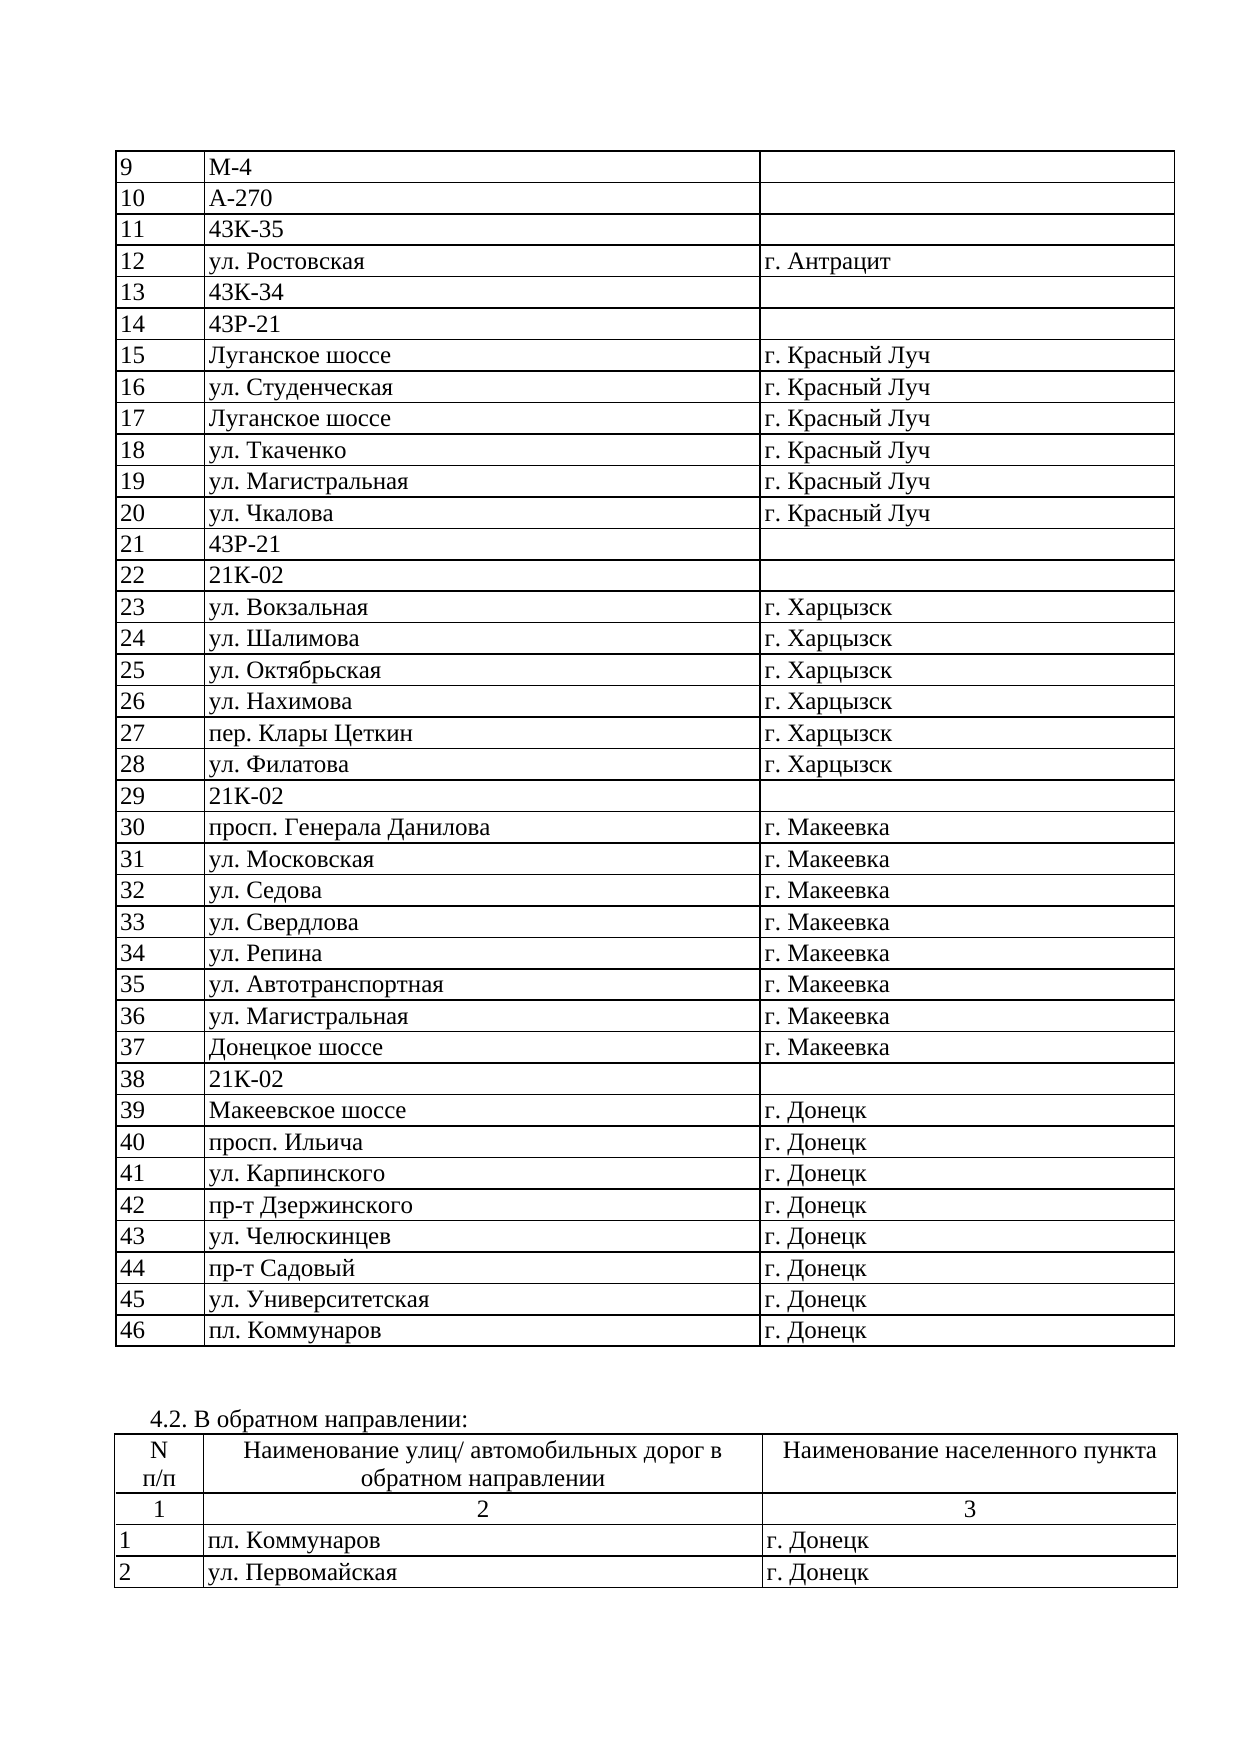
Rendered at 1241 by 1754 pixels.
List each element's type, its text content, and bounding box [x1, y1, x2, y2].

table_cell г. Донецк [761, 1190, 1174, 1219]
table_cell 21 [117, 529, 204, 559]
table_cell 43Р-21 [205, 309, 759, 339]
table_cell Луганское шоссе [205, 403, 759, 433]
table_cell ул. Московская [205, 844, 759, 873]
table_cell 43К-35 [205, 215, 759, 244]
table_cell 38 [117, 1064, 204, 1094]
table_cell ул. Вокзальная [205, 592, 759, 622]
table_cell А-270 [205, 183, 759, 213]
table_cell пр-т Садовый [205, 1253, 759, 1282]
table_cell 22 [117, 561, 204, 590]
table_cell [761, 277, 1174, 307]
table_cell [761, 152, 1174, 181]
table_cell 46 [117, 1316, 204, 1345]
table_cell ул. Чкалова [205, 498, 759, 527]
table_cell ул. Свердлова [205, 907, 759, 936]
table_cell ул. Седова [205, 875, 759, 905]
table_cell [761, 1064, 1174, 1094]
table_cell 19 [117, 466, 204, 496]
table_cell 30 [117, 812, 204, 842]
table_cell г. Антрацит [761, 246, 1174, 276]
table_cell 39 [117, 1095, 204, 1125]
table_cell ул. Университетская [205, 1284, 759, 1314]
table_cell 18 [117, 435, 204, 464]
table_cell 17 [117, 403, 204, 433]
table_cell 31 [117, 844, 204, 873]
table_cell пл. Коммунаров [204, 1525, 762, 1555]
table_cell г. Красный Луч [761, 498, 1174, 527]
table_cell просп. Генерала Данилова [205, 812, 759, 842]
table_cell 11 [117, 215, 204, 244]
table_cell г. Макеевка [761, 844, 1174, 873]
table_cell 37 [117, 1032, 204, 1062]
table_cell 42 [117, 1190, 204, 1219]
table_cell 41 [117, 1158, 204, 1188]
table_cell г. Макеевка [761, 970, 1174, 999]
table_cell г. Макеевка [761, 938, 1174, 968]
table_cell г. Донецк [761, 1284, 1174, 1314]
table_cell г. Донецк [761, 1095, 1174, 1125]
table_cell ул. Первомайская [204, 1557, 762, 1587]
table_cell г. Донецк [761, 1253, 1174, 1282]
table_cell ул. Филатова [205, 749, 759, 779]
table_cell [761, 215, 1174, 244]
table_cell г. Макеевка [761, 875, 1174, 905]
table_cell 2 [204, 1494, 762, 1524]
table_cell ул. Автотранспортная [205, 970, 759, 999]
table_header Наименование улиц/ автомобильных дорог в обратном направлении [204, 1435, 762, 1492]
table_cell г. Макеевка [761, 1001, 1174, 1031]
table_header N п/п [115, 1435, 203, 1492]
table_cell г. Харцызск [761, 686, 1174, 716]
table_cell 40 [117, 1127, 204, 1157]
table_cell г. Макеевка [761, 812, 1174, 842]
table_cell 21К-02 [205, 781, 759, 811]
table_cell Донецкое шоссе [205, 1032, 759, 1062]
table_cell [761, 529, 1174, 559]
table_cell ул. Октябрьская [205, 655, 759, 685]
table_cell г. Харцызск [761, 655, 1174, 685]
table_cell г. Харцызск [761, 592, 1174, 622]
table_cell г. Красный Луч [761, 340, 1174, 370]
table_cell 1 [115, 1493, 203, 1524]
table_cell 9 [117, 152, 204, 181]
table_cell 36 [117, 1001, 204, 1031]
table_cell 15 [117, 340, 204, 370]
table_cell 3 [763, 1492, 1177, 1524]
table_cell г. Донецк [763, 1555, 1177, 1587]
table_cell 26 [117, 686, 204, 716]
table_cell [761, 309, 1174, 339]
table_cell пер. Клары Цеткин [205, 718, 759, 748]
table_cell 28 [117, 749, 204, 779]
table_cell ул. Шалимова [205, 623, 759, 653]
table_cell ул. Магистральная [205, 1001, 759, 1031]
table_cell 33 [117, 907, 204, 936]
table_cell ул. Магистральная [205, 466, 759, 496]
table_cell г. Макеевка [761, 1032, 1174, 1062]
table_cell 16 [117, 372, 204, 402]
table_cell ул. Карпинского [205, 1158, 759, 1188]
table_cell 23 [117, 592, 204, 622]
table_cell 13 [117, 277, 204, 307]
table_cell г. Харцызск [761, 749, 1174, 779]
table_cell 12 [117, 246, 204, 276]
table_header Наименование населенного пункта [763, 1435, 1177, 1492]
table_cell 27 [117, 718, 204, 748]
table_cell ул. Ростовская [205, 246, 759, 276]
table_cell 20 [117, 498, 204, 527]
table_cell 34 [117, 938, 204, 968]
table_cell 29 [117, 781, 204, 811]
table_cell г. Донецк [763, 1524, 1177, 1555]
table_cell г. Красный Луч [761, 372, 1174, 402]
table_cell 32 [117, 875, 204, 905]
table_cell [761, 561, 1174, 590]
table_cell 21К-02 [205, 1064, 759, 1094]
table_cell 25 [117, 655, 204, 685]
table_cell пр-т Дзержинского [205, 1190, 759, 1219]
table_cell г. Красный Луч [761, 435, 1174, 464]
table_cell г. Донецк [761, 1127, 1174, 1157]
table_cell ул. Нахимова [205, 686, 759, 716]
table_cell ул. Репина [205, 938, 759, 968]
table_cell 21К-02 [205, 561, 759, 590]
table_cell М-4 [205, 152, 759, 181]
table_cell 43К-34 [205, 277, 759, 307]
table_cell 44 [117, 1253, 204, 1282]
table_cell просп. Ильича [205, 1127, 759, 1157]
table_cell 10 [117, 183, 204, 213]
table_cell г. Донецк [761, 1221, 1174, 1251]
table_cell 35 [117, 970, 204, 999]
table_cell г. Харцызск [761, 718, 1174, 748]
table_cell 1 [115, 1525, 203, 1555]
text 4.2. В обратном направлении: [150, 1404, 1090, 1433]
table_cell г. Донецк [761, 1316, 1174, 1345]
table_cell 2 [115, 1556, 203, 1587]
table_cell ул. Ткаченко [205, 435, 759, 464]
table_cell [761, 183, 1174, 213]
table_cell г. Харцызск [761, 623, 1174, 653]
table_cell 24 [117, 623, 204, 653]
table_cell ул. Студенческая [205, 372, 759, 402]
table_cell г. Красный Луч [761, 403, 1174, 433]
table_cell 45 [117, 1284, 204, 1314]
table_cell г. Красный Луч [761, 466, 1174, 496]
table_cell ул. Челюскинцев [205, 1221, 759, 1251]
table_cell 43 [117, 1221, 204, 1251]
table_cell г. Донецк [761, 1158, 1174, 1188]
table_cell [761, 781, 1174, 811]
table_cell 43Р-21 [205, 529, 759, 559]
table_cell Макеевское шоссе [205, 1095, 759, 1125]
table_cell Луганское шоссе [205, 340, 759, 370]
table_cell г. Макеевка [761, 907, 1174, 936]
table_cell пл. Коммунаров [205, 1316, 759, 1345]
table_cell 14 [117, 309, 204, 339]
